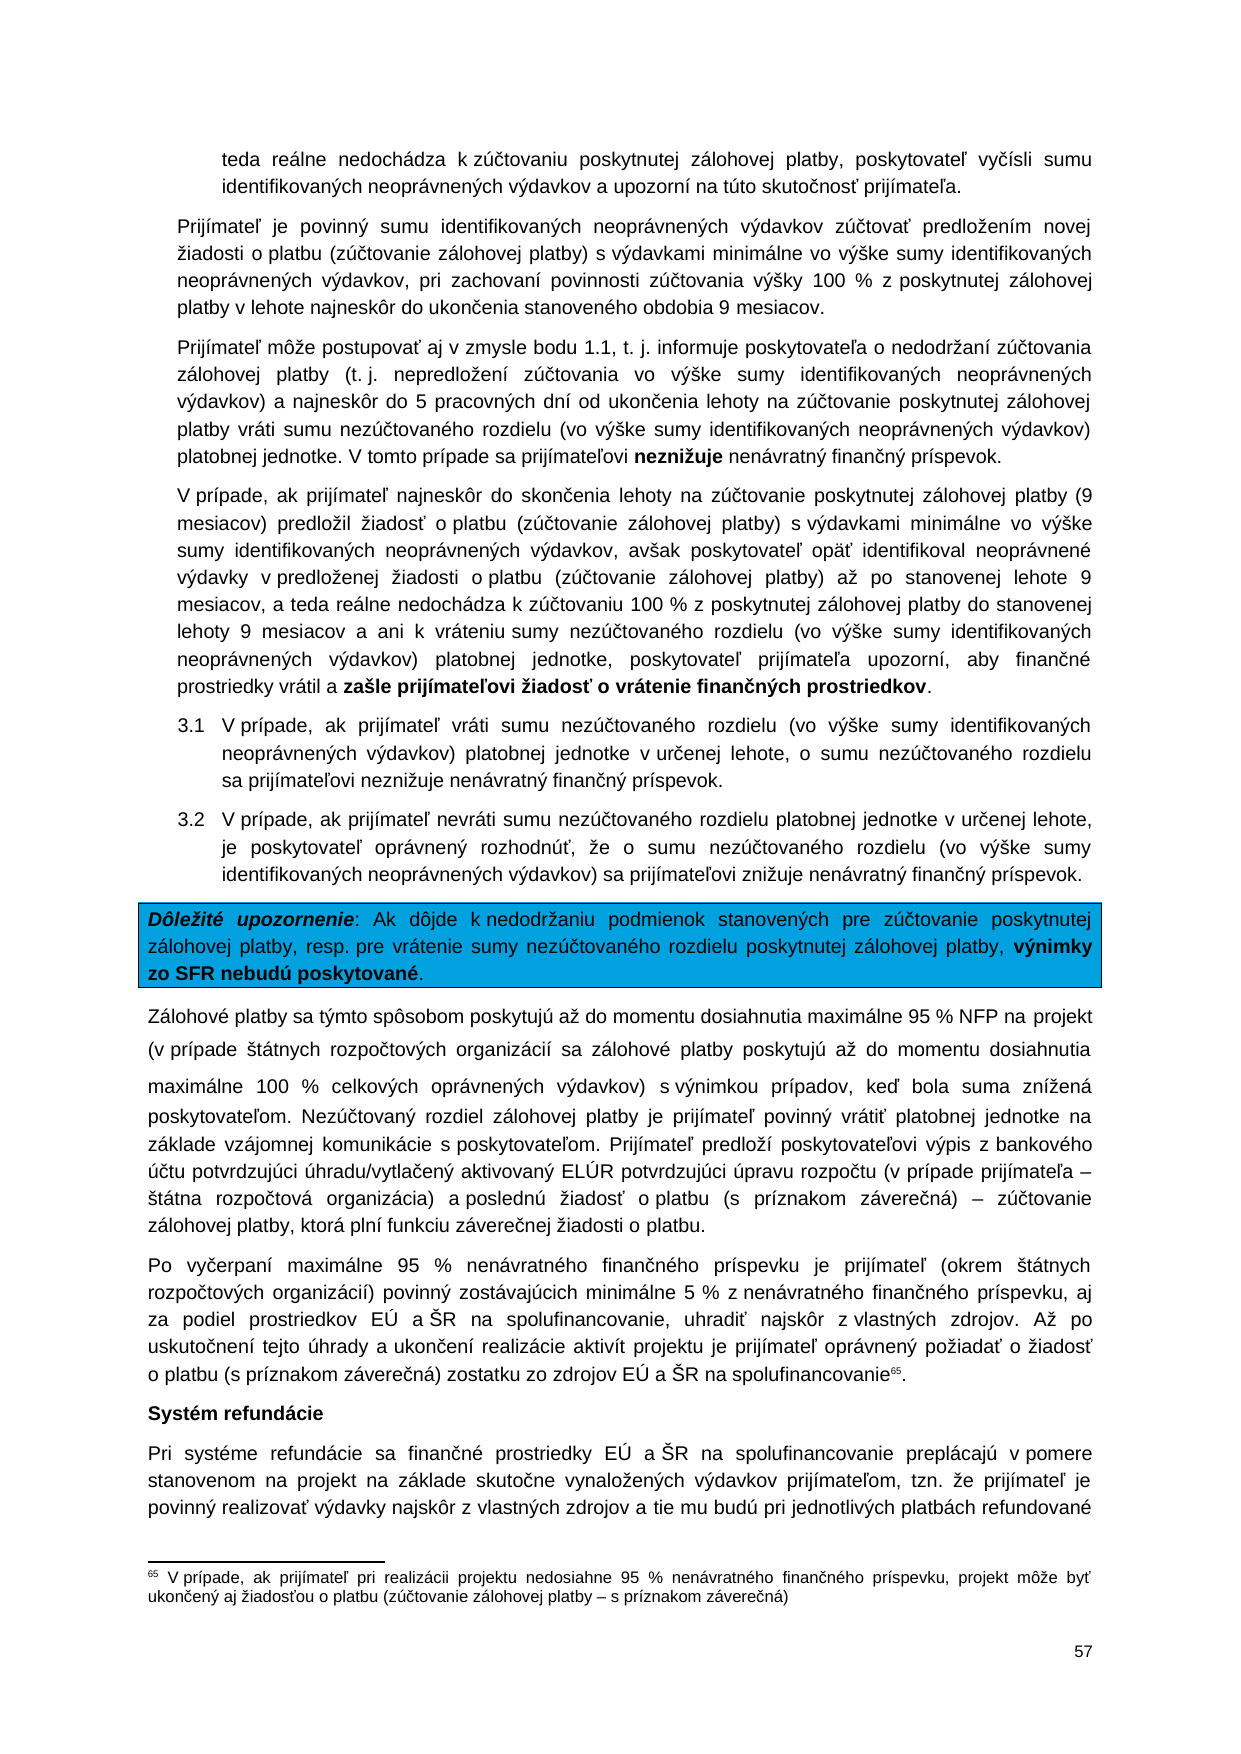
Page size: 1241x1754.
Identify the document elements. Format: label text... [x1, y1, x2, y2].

text Prijímateľ môže postupovať aj v zmysle bodu 1.1, t. j. informuje poskytovateľa o nedodržaní zúčtovania zálohovej platby (t. j. nepredložení zúčtovania vo výške sumy identifikovaných neoprávnených výdavkov) a najneskôr do 5 pracovných dní od ukončenia lehoty na zúčtovanie poskytnutej zálohovej platby vráti sumu nezúčtovaného rozdielu (vo výške sumy identifikovaných neoprávnených výdavkov) platobnej jednotke. V tomto prípade sa prijímateľovi neznižuje nenávratný finančný príspevok. [177, 336, 1092, 467]
text Systém refundácie [148, 1402, 1092, 1425]
text Zálohové platby sa týmto spôsobom poskytujú až do momentu dosiahnutia maximálne 95 % NFP na projekt (v prípade štátnych rozpočtových organizácií sa zálohové platby poskytujú až do momentu dosiahnutia maximálne 100 % celkových oprávnených výdavkov) s výnimkou prípadov, keď bola suma znížená poskytovateľom. Nezúčtovaný rozdiel zálohovej platby je prijímateľ povinný vrátiť platobnej jednotke na základe vzájomnej komunikácie s poskytovateľom. Prijímateľ predloží poskytovateľovi výpis z bankového účtu potvrdzujúci úhradu/vytlačený aktivovaný ELÚR potvrdzujúci úpravu rozpočtu (v prípade prijímateľa – štátna rozpočtová organizácia) a poslednú žiadosť o platbu (s príznakom záverečná) – zúčtovanie zálohovej platby, ktorá plní funkciu záverečnej žiadosti o platbu. [148, 1005, 1092, 1237]
text Po vyčerpaní maximálne 95 % nenávratného finančného príspevku je prijímateľ (okrem štátnych rozpočtových organizácií) povinný zostávajúcich minimálne 5 % z nenávratného finančného príspevku, aj za podiel prostriedkov EÚ a ŠR na spolufinancovanie, uhradiť najskôr z vlastných zdrojov. Až po uskutočnení tejto úhrady a ukončení realizácie aktivít projektu je prijímateľ oprávnený požiadať o žiadosť o platbu (s príznakom záverečná) zostatku zo zdrojov EÚ a ŠR na spolufinancovanie. [148, 1254, 1092, 1385]
text Dôležité upozornenie: Ak dôjde k nedodržaniu podmienok stanovených pre zúčtovanie poskytnutej zálohovej platby, resp. pre vrátenie sumy nezúčtovaného rozdielu poskytnutej zálohovej platby, výnimky zo SFR nebudú poskytované. [139, 904, 1101, 987]
list V prípade, ak prijímateľ vráti sumu nezúčtovaného rozdielu (vo výške sumy identifikovaných neoprávnených výdavkov) platobnej jednotke v určenej lehote, o sumu nezúčtovaného rozdielu sa prijímateľovi neznižuje nenávratný finančný príspevok. [177, 714, 1092, 791]
list V prípade, ak prijímateľ nevráti sumu nezúčtovaného rozdielu platobnej jednotke v určenej lehote, je poskytovateľ oprávnený rozhodnúť, že o sumu nezúčtovaného rozdielu (vo výške sumy identifikovaných neoprávnených výdavkov) sa prijímateľovi znižuje nenávratný finančný príspevok. [177, 808, 1092, 885]
text Prijímateľ je povinný sumu identifikovaných neoprávnených výdavkov zúčtovať predložením novej žiadosti o platbu (zúčtovanie zálohovej platby) s výdavkami minimálne vo výške sumy identifikovaných neoprávnených výdavkov, pri zachovaní povinnosti zúčtovania výšky 100 % z poskytnutej zálohovej platby v lehote najneskôr do ukončenia stanoveného obdobia 9 mesiacov. [177, 214, 1092, 319]
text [148, 1442, 1092, 1519]
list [177, 148, 1092, 198]
text V prípade, ak prijímateľ najneskôr do skončenia lehoty na zúčtovanie poskytnutej zálohovej platby (9 mesiacov) predložil žiadosť o platbu (zúčtovanie zálohovej platby) s výdavkami minimálne vo výške sumy identifikovaných neoprávnených výdavkov, avšak poskytovateľ opäť identifikoval neoprávnené výdavky v predloženej žiadosti o platbu (zúčtovanie zálohovej platby) až po stanovenej lehote 9 mesiacov, a teda reálne nedochádza k zúčtovaniu 100 % z poskytnutej zálohovej platby do stanovenej lehoty 9 mesiacov a ani k vráteniu sumy nezúčtovaného rozdielu (vo výške sumy identifikovaných neoprávnených výdavkov) platobnej jednotke, poskytovateľ prijímateľa upozorní, aby finančné prostriedky vrátil a zašle prijímateľovi žiadosť o vrátenie finančných prostriedkov. [177, 484, 1092, 697]
